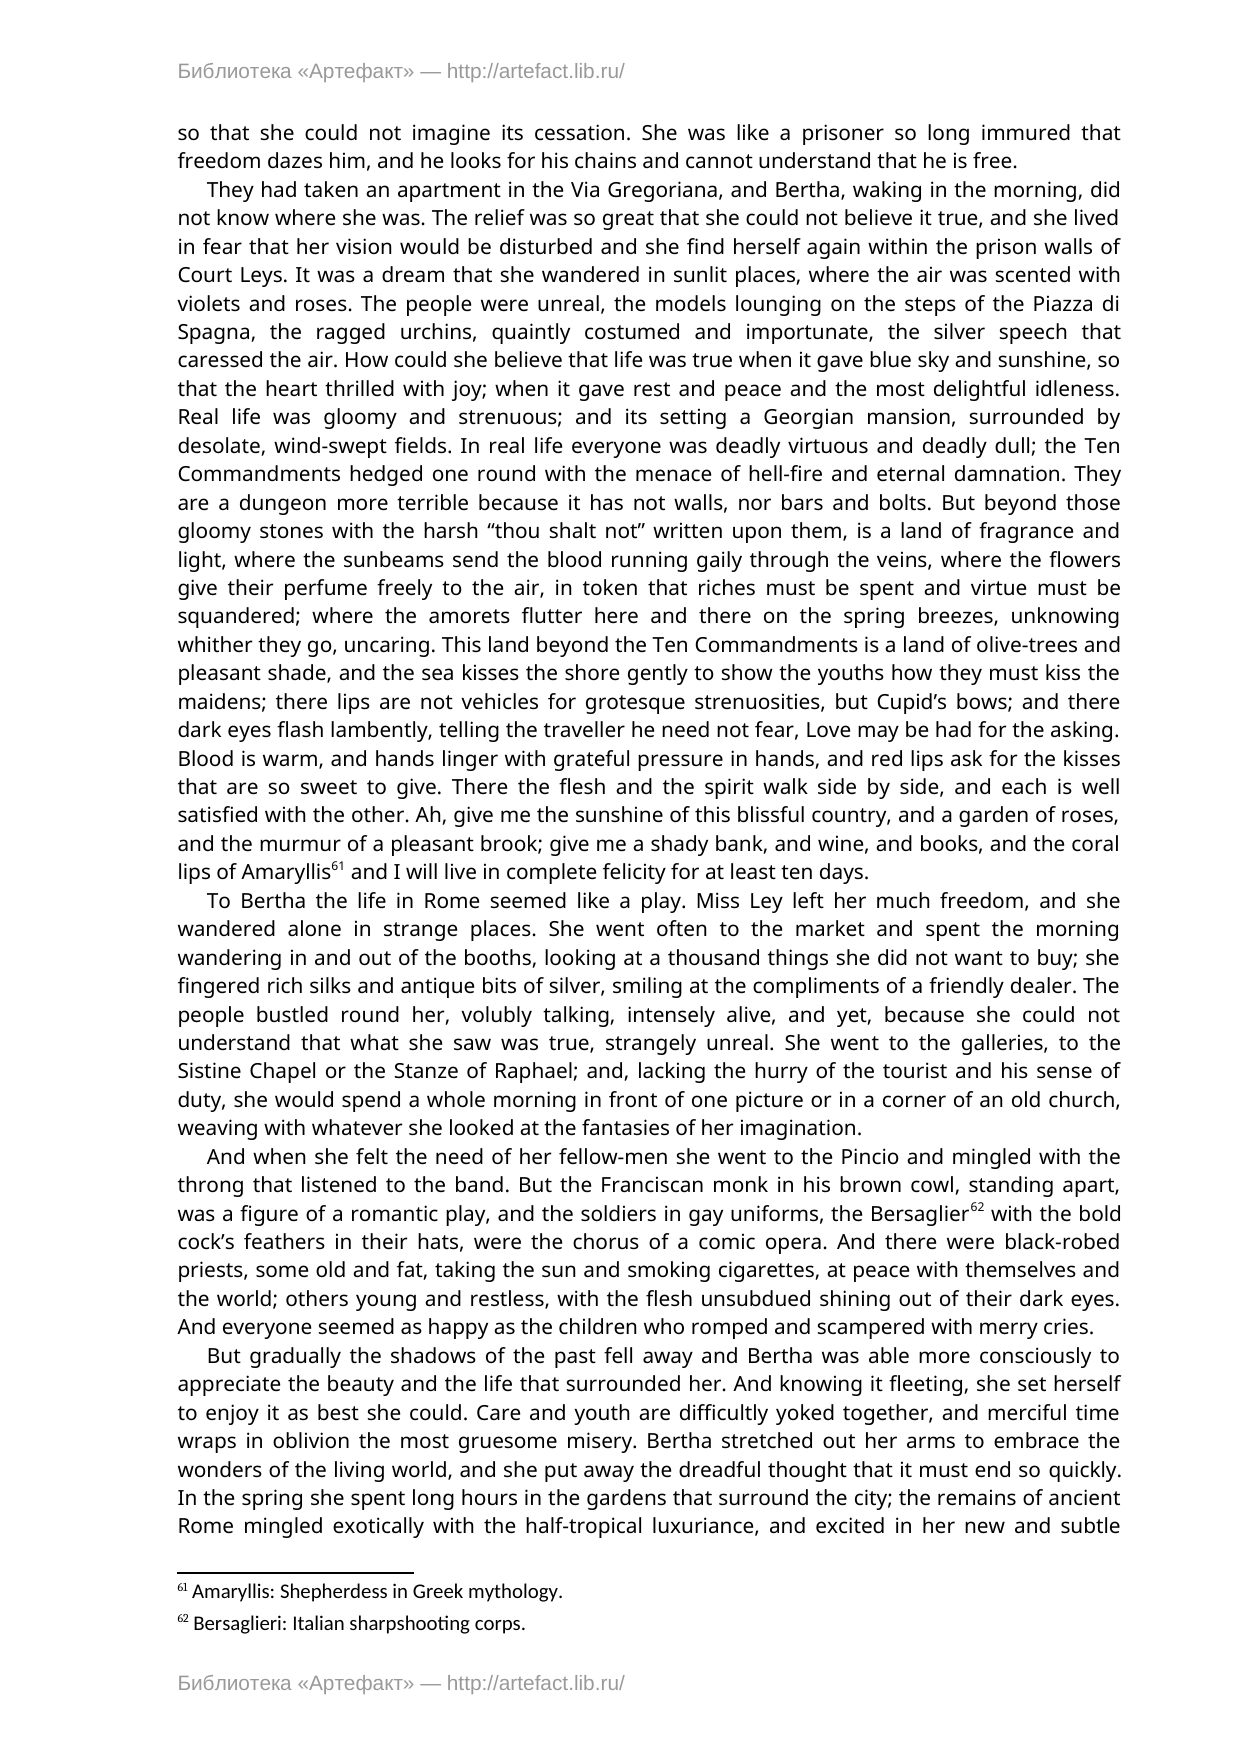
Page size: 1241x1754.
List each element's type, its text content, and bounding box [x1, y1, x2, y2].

text They had taken an apartment in the Via Gregoriana, and Bertha, waking in the morning, did not know where she was. The relief was so great that she could not believe it true, and she lived in fear that her vision would be disturbed and she find herself again within the prison walls of Court Leys. It was a dream that she wandered in sunlit places, where the air was scented with violets and roses. The people were unreal, the models lounging on the steps of the Piazza di Spagna, the ragged urchins, quaintly costumed and importunate, the silver speech that caressed the air. How could she believe that life was true when it gave blue sky and sunshine, so that the heart thrilled with joy; when it gave rest and peace and the most delightful idleness. Real life was gloomy and strenuous; and its setting a Georgian mansion, surrounded by desolate, wind-swept fields. In real life everyone was deadly virtuous and deadly dull; the Ten Commandments hedged one round with the menace of hell-fire and eternal damnation. They are a dungeon more terrible because it has not walls, nor bars and bolts. But beyond those gloomy stones with the harsh “thou shalt not” written upon them, is a land of fragrance and light, where the sunbeams send the blood running gaily through the veins, where the flowers give their perfume freely to the air, in token that riches must be spent and virtue must be squandered; where the amorets flutter here and there on the spring breezes, unknowing whither they go, uncaring. This land beyond the Ten Commandments is a land of olive-trees and pleasant shade, and the sea kisses the shore gently to show the youths how they must kiss the maidens; there lips are not vehicles for grotesque strenuosities, but Cupid’s bows; and there dark eyes flash lambently, telling the traveller he need not fear, Love may be had for the asking. Blood is warm, and hands linger with grateful pressure in hands, and red lips ask for the kisses that are so sweet to give. There the flesh and the spirit walk side by side, and each is well satisfied with the other. Ah, give me the sunshine of this blissful country, and a garden of roses, and the murmur of a pleasant brook; give me a shady bank, and wine, and books, and the coral lips of Amaryllis and I will live in complete felicity for at least ten days. [177, 175, 1122, 886]
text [177, 118, 1122, 175]
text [177, 1341, 1122, 1540]
text To Bertha the life in Rome seemed like a play. Miss Ley left her much freedom, and she wandered alone in strange places. She went often to the market and spent the morning wandering in and out of the booths, looking at a thousand things she did not want to buy; she fingered rich silks and antique bits of silver, smiling at the compliments of a friendly dealer. The people bustled round her, volubly talking, intensely alive, and yet, because she could not understand that what she saw was true, strangely unreal. She went to the galleries, to the Sistine Chapel or the Stanze of Raphael; and, lacking the hurry of the tourist and his sense of duty, she would spend a whole morning in front of one picture or in a corner of an old church, weaving with whatever she looked at the fantasies of her imagination. [177, 886, 1122, 1142]
text And when she felt the need of her fellow-men she went to the Pincio and mingled with the throng that listened to the band. But the Franciscan monk in his brown cowl, standing apart, was a figure of a romantic play, and the soldiers in gay uniforms, the Bersaglier with the bold cock’s feathers in their hats, were the chorus of a comic opera. And there were black-robed priests, some old and fat, taking the sun and smoking cigarettes, at peace with themselves and the world; others young and restless, with the flesh unsubdued shining out of their dark eyes. And everyone seemed as happy as the children who romped and scampered with merry cries. [177, 1142, 1122, 1341]
